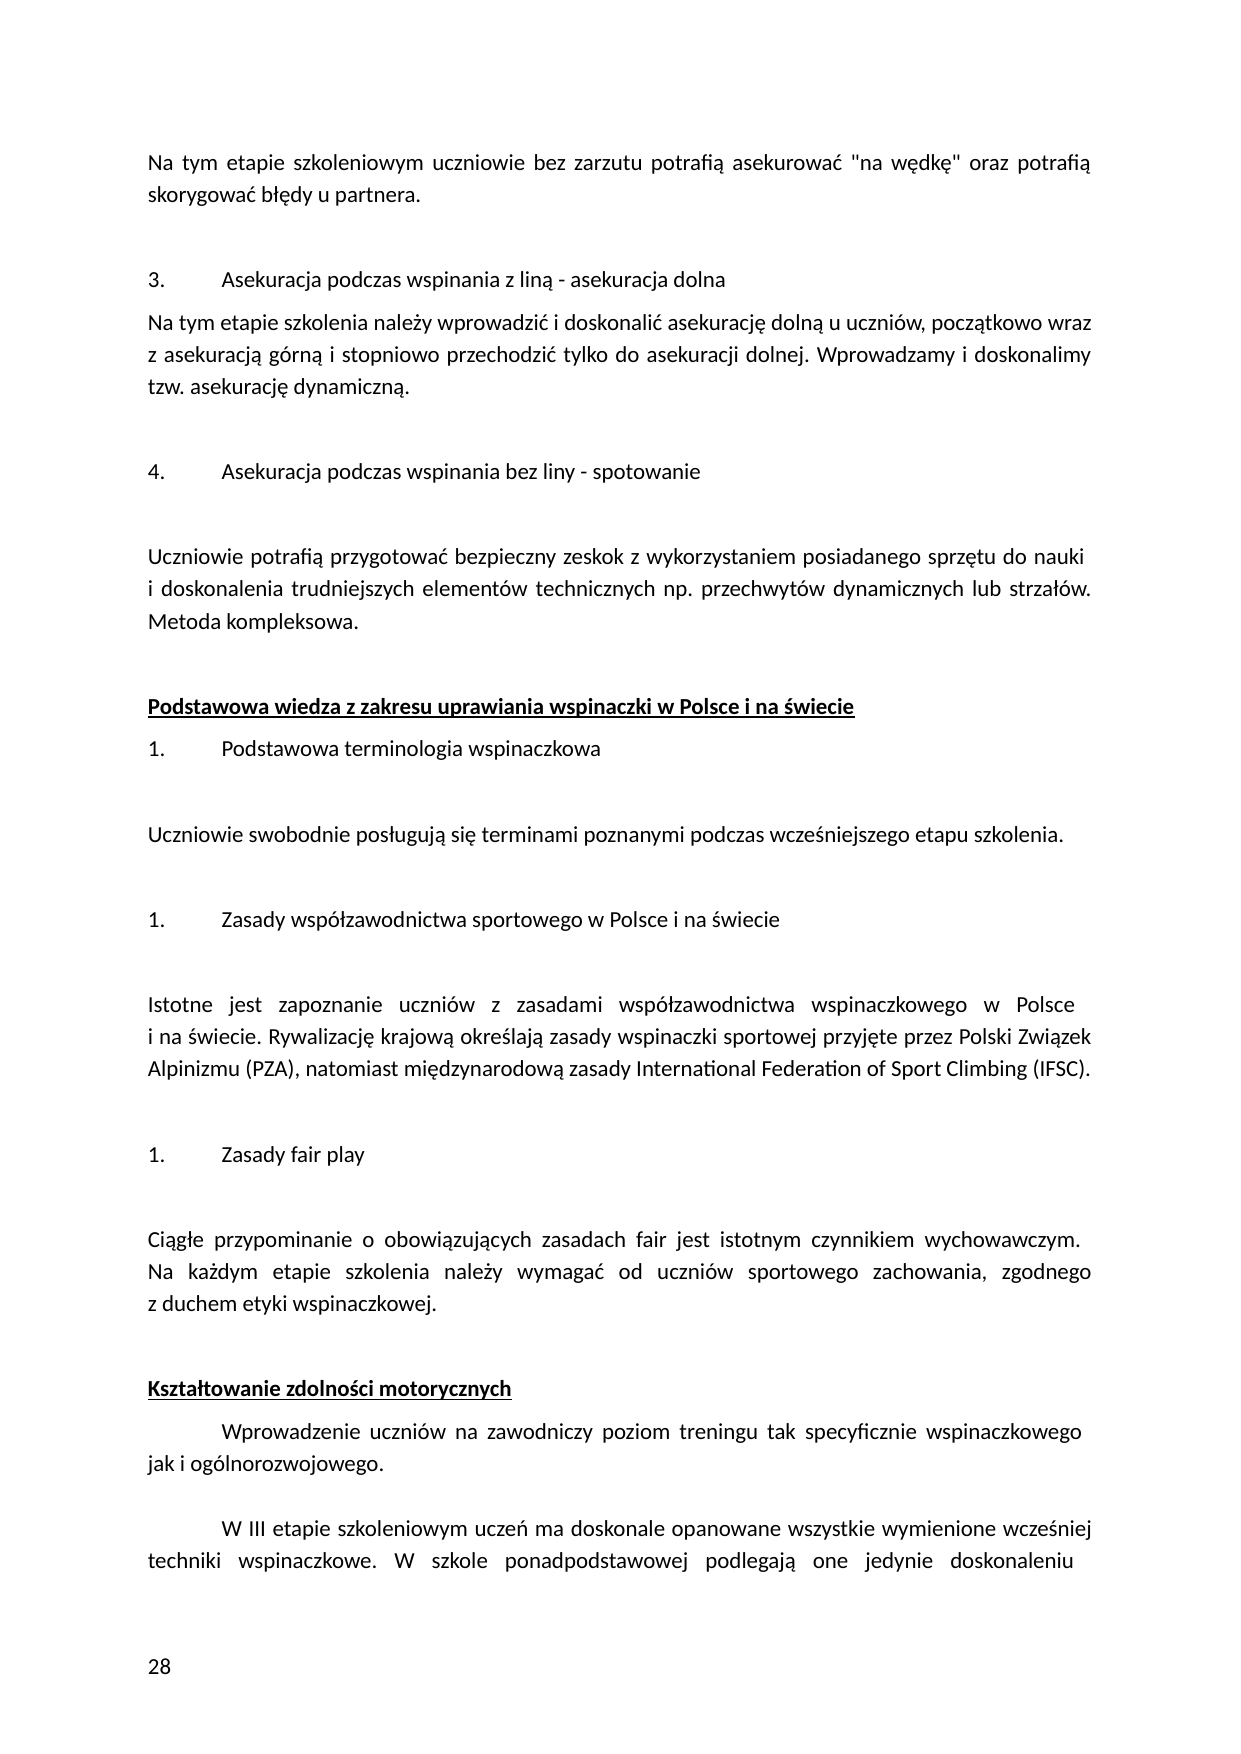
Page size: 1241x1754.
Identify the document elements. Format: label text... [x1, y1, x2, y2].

list Istotne jest zapoznanie uczniów z zasadami współzawodnictwa wspinaczkowego w Polsce i na świecie. Rywalizację krajową określają zasady wspinaczki sportowej przyjęte przez Polski Związek Alpinizmu (PZA), natomiast międzynarodową zasady International Federation of Sport Climbing (IFSC). [148, 990, 1093, 1083]
list Podstawowa terminologia wspinaczkowa [148, 734, 1093, 763]
list Asekuracja podczas wspinania z liną - asekuracja dolna [148, 265, 1093, 293]
list Zasady współzawodnictwa sportowego w Polsce i na świecie [148, 905, 1093, 933]
list Uczniowie potrafią przygotować bezpieczny zeskok z wykorzystaniem posiadanego sprzętu do nauki i doskonalenia trudniejszych elementów technicznych np. przechwytów dynamicznych lub strzałów. Metoda kompleksowa. [148, 542, 1093, 635]
list Na tym etapie szkoleniowym uczniowie bez zarzutu potrafią asekurować "na wędkę" oraz potrafią skorygować błędy u partnera. [148, 148, 1093, 208]
list Asekuracja podczas wspinania bez liny - spotowanie [148, 457, 1093, 485]
text Kształtowanie zdolności motorycznych [148, 1374, 1093, 1403]
text Wprowadzenie uczniów na zawodniczy poziom treningu tak specyficznie wspinaczkowego jak i ogólnorozwojowego. [148, 1417, 1093, 1477]
list Zasady fair play [148, 1140, 1093, 1168]
list Uczniowie swobodnie posługują się terminami poznanymi podczas wcześniejszego etapu szkolenia. [148, 820, 1093, 848]
text Podstawowa wiedza z zakresu uprawiania wspinaczki w Polsce i na świecie [148, 692, 1093, 720]
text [148, 1514, 1093, 1574]
list Ciągłe przypominanie o obowiązujących zasadach fair jest istotnym czynnikiem wychowawczym. Na każdym etapie szkolenia należy wymagać od uczniów sportowego zachowania, zgodnego z duchem etyki wspinaczkowej. [148, 1225, 1093, 1317]
list Na tym etapie szkolenia należy wprowadzić i doskonalić asekurację dolną u uczniów, początkowo wraz z asekuracją górną i stopniowo przechodzić tylko do asekuracji dolnej. Wprowadzamy i doskonalimy tzw. asekurację dynamiczną. [148, 308, 1093, 400]
